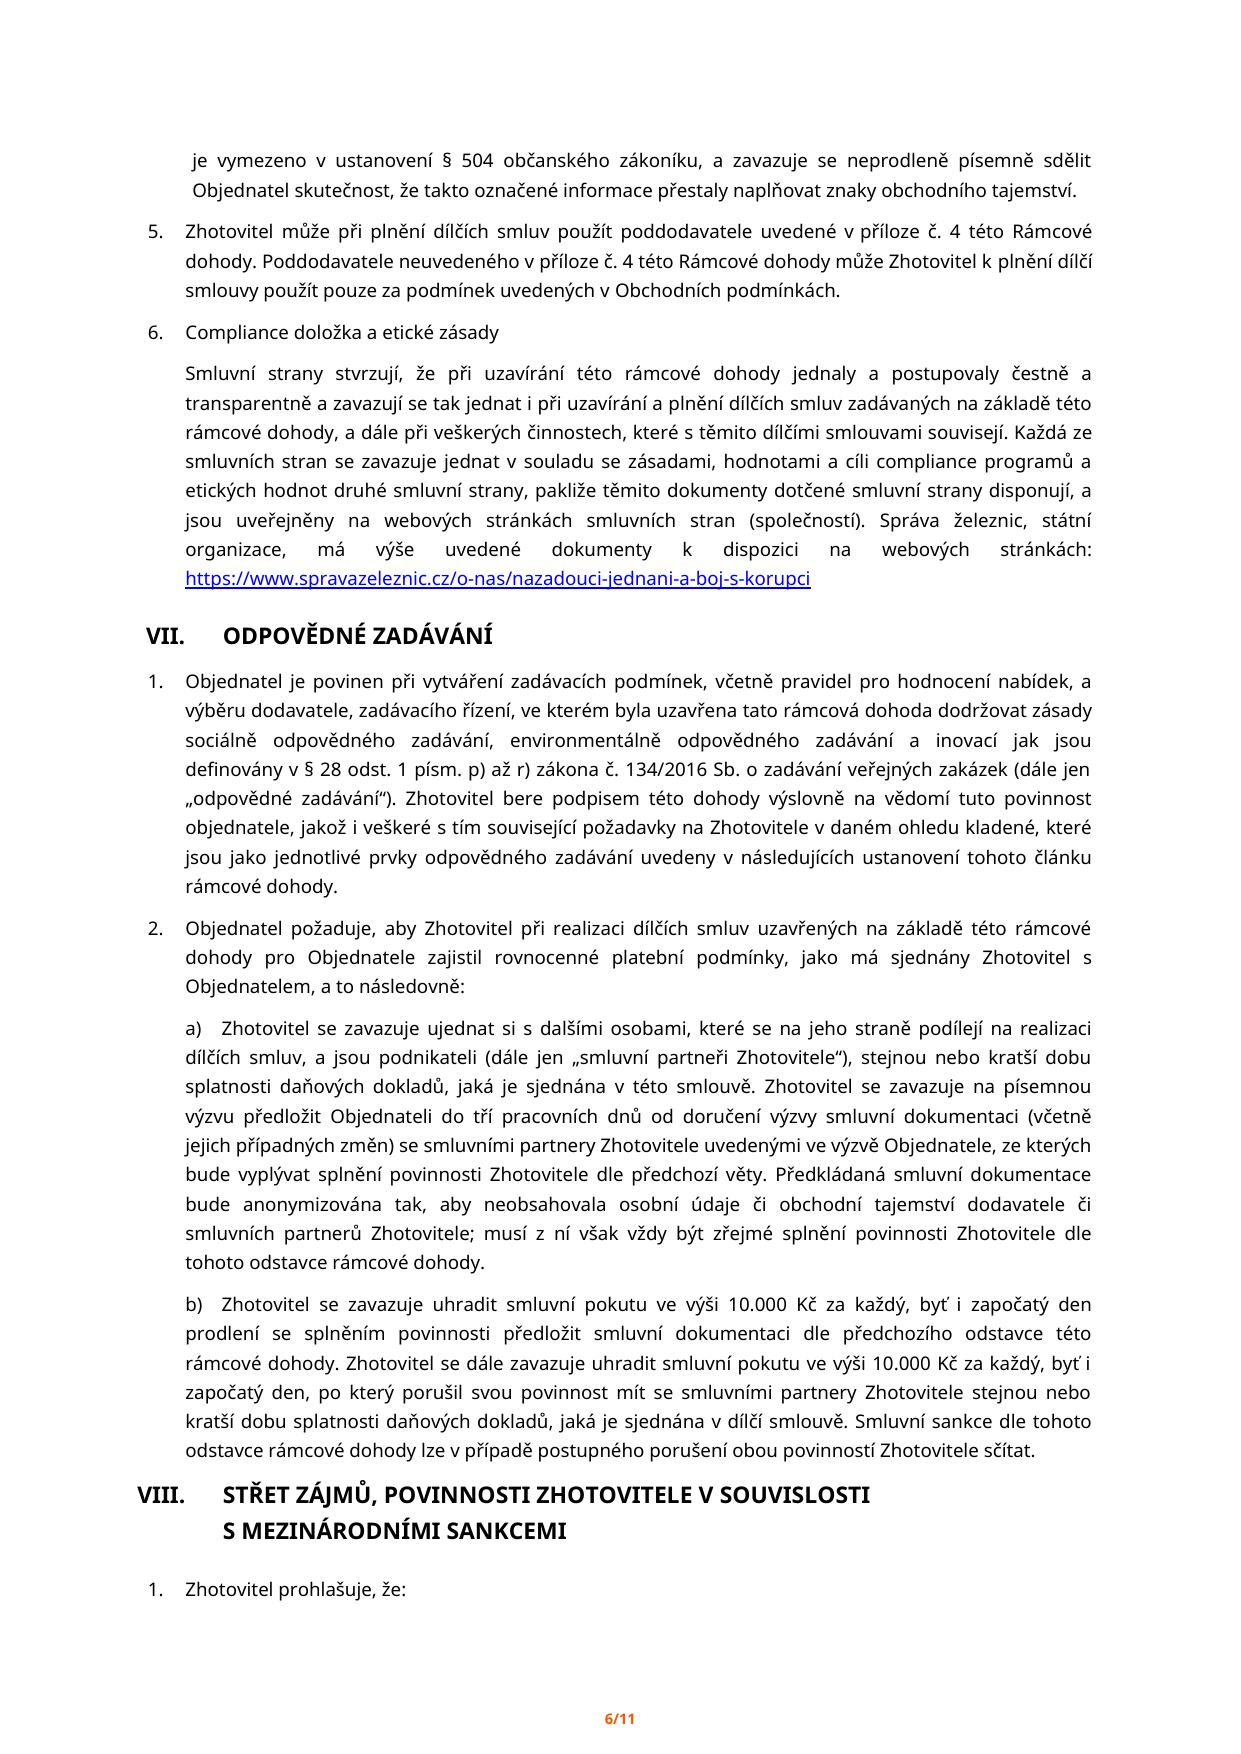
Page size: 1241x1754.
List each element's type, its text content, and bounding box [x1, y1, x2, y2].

list Compliance doložka a etické zásady [148, 319, 1093, 344]
list STŘET ZÁJMŮ, POVINNOSTI ZHOTOVITELE V SOUVISLOSTI S MEZINÁRODNÍMI SANKCEMI [185, 1479, 1093, 1547]
list Zhotovitel může při plnění dílčích smluv použít poddodavatele uvedené v příloze č. 4 této Rámcové dohody. Poddodavatele neuvedeného v příloze č. 4 této Rámcové dohody může Zhotovitel k plnění dílčí smlouvy použít pouze za podmínek uvedených v Obchodních podmínkách. [148, 219, 1093, 303]
text b) Zhotovitel se zavazuje uhradit smluvní pokutu ve výši 10.000 Kč za každý, byť i započatý den prodlení se splněním povinnosti předložit smluvní dokumentaci dle předchozího odstavce této rámcové dohody. Zhotovitel se dále zavazuje uhradit smluvní pokutu ve výši 10.000 Kč za každý, byť i započatý den, po který porušil svou povinnost mít se smluvními partnery Zhotovitele stejnou nebo kratší dobu splatnosti daňových dokladů, jaká je sjednána v dílčí smlouvě. Smluvní sankce dle tohoto odstavce rámcové dohody lze v případě postupného porušení obou povinností Zhotovitele sčítat. [185, 1291, 1093, 1463]
list Smluvní strany stvrzují, že při uzavírání této rámcové dohody jednaly a postupovaly čestně a transparentně a zavazují se tak jednat i při uzavírání a plnění dílčích smluv zadávaných na základě této rámcové dohody, a dále při veškerých činnostech, které s těmito dílčími smlouvami souvisejí. Každá ze smluvních stran se zavazuje jednat v souladu se zásadami, hodnotami a cíli compliance programů a etických hodnot druhé smluvní strany, pakliže těmito dokumenty dotčené smluvní strany disponují, a jsou uveřejněny na webových stránkách smluvních stran (společností). Správa železnic, státní organizace, má výše uvedené dokumenty k dispozici na webových stránkách: https://www.spravazeleznic.cz/o-nas/nazadouci-jednani-a-boj-s-korupci [185, 361, 1093, 591]
list Objednatel je povinen při vytváření zadávacích podmínek, včetně pravidel pro hodnocení nabídek, a výběru dodavatele, zadávacího řízení, ve kterém byla uzavřena tato rámcová dohoda dodržovat zásady sociálně odpovědného zadávání, environmentálně odpovědného zadávání a inovací jak jsou definovány v § 28 odst. 1 písm. p) až r) zákona č. 134/2016 Sb. o zadávání veřejných zakázek (dále jen „odpovědné zadávání“). Zhotovitel bere podpisem této dohody výslovně na vědomí tuto povinnost objednatele, jakož i veškeré s tím související požadavky na Zhotovitele v daném ohledu kladené, které jsou jako jednotlivé prvky odpovědného zadávání uvedeny v následujících ustanovení tohoto článku rámcové dohody. [148, 668, 1093, 899]
list Objednatel požaduje, aby Zhotovitel při realizaci dílčích smluv uzavřených na základě této rámcové dohody pro Objednatele zajistil rovnocenné platební podmínky, jako má sjednány Zhotovitel s Objednatelem, a to následovně: [148, 915, 1093, 999]
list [148, 148, 1093, 202]
text a) Zhotovitel se zavazuje ujednat si s dalšími osobami, které se na jeho straně podílejí na realizaci dílčích smluv, a jsou podnikateli (dále jen „smluvní partneři Zhotovitele“), stejnou nebo kratší dobu splatnosti daňových dokladů, jaká je sjednána v této smlouvě. Zhotovitel se zavazuje na písemnou výzvu předložit Objednateli do tří pracovních dnů od doručení výzvy smluvní dokumentaci (včetně jejich případných změn) se smluvními partnery Zhotovitele uvedenými ve výzvě Objednatele, ze kterých bude vyplývat splnění povinnosti Zhotovitele dle předchozí věty. Předkládaná smluvní dokumentace bude anonymizována tak, aby neobsahovala osobní údaje či obchodní tajemství dodavatele či smluvních partnerů Zhotovitele; musí z ní však vždy být zřejmé splnění povinnosti Zhotovitele dle tohoto odstavce rámcové dohody. [185, 1015, 1093, 1275]
list Zhotovitel prohlašuje, že: [148, 1576, 1093, 1602]
list ODPOVĚDNÉ ZADÁVÁNÍ [185, 620, 1093, 651]
